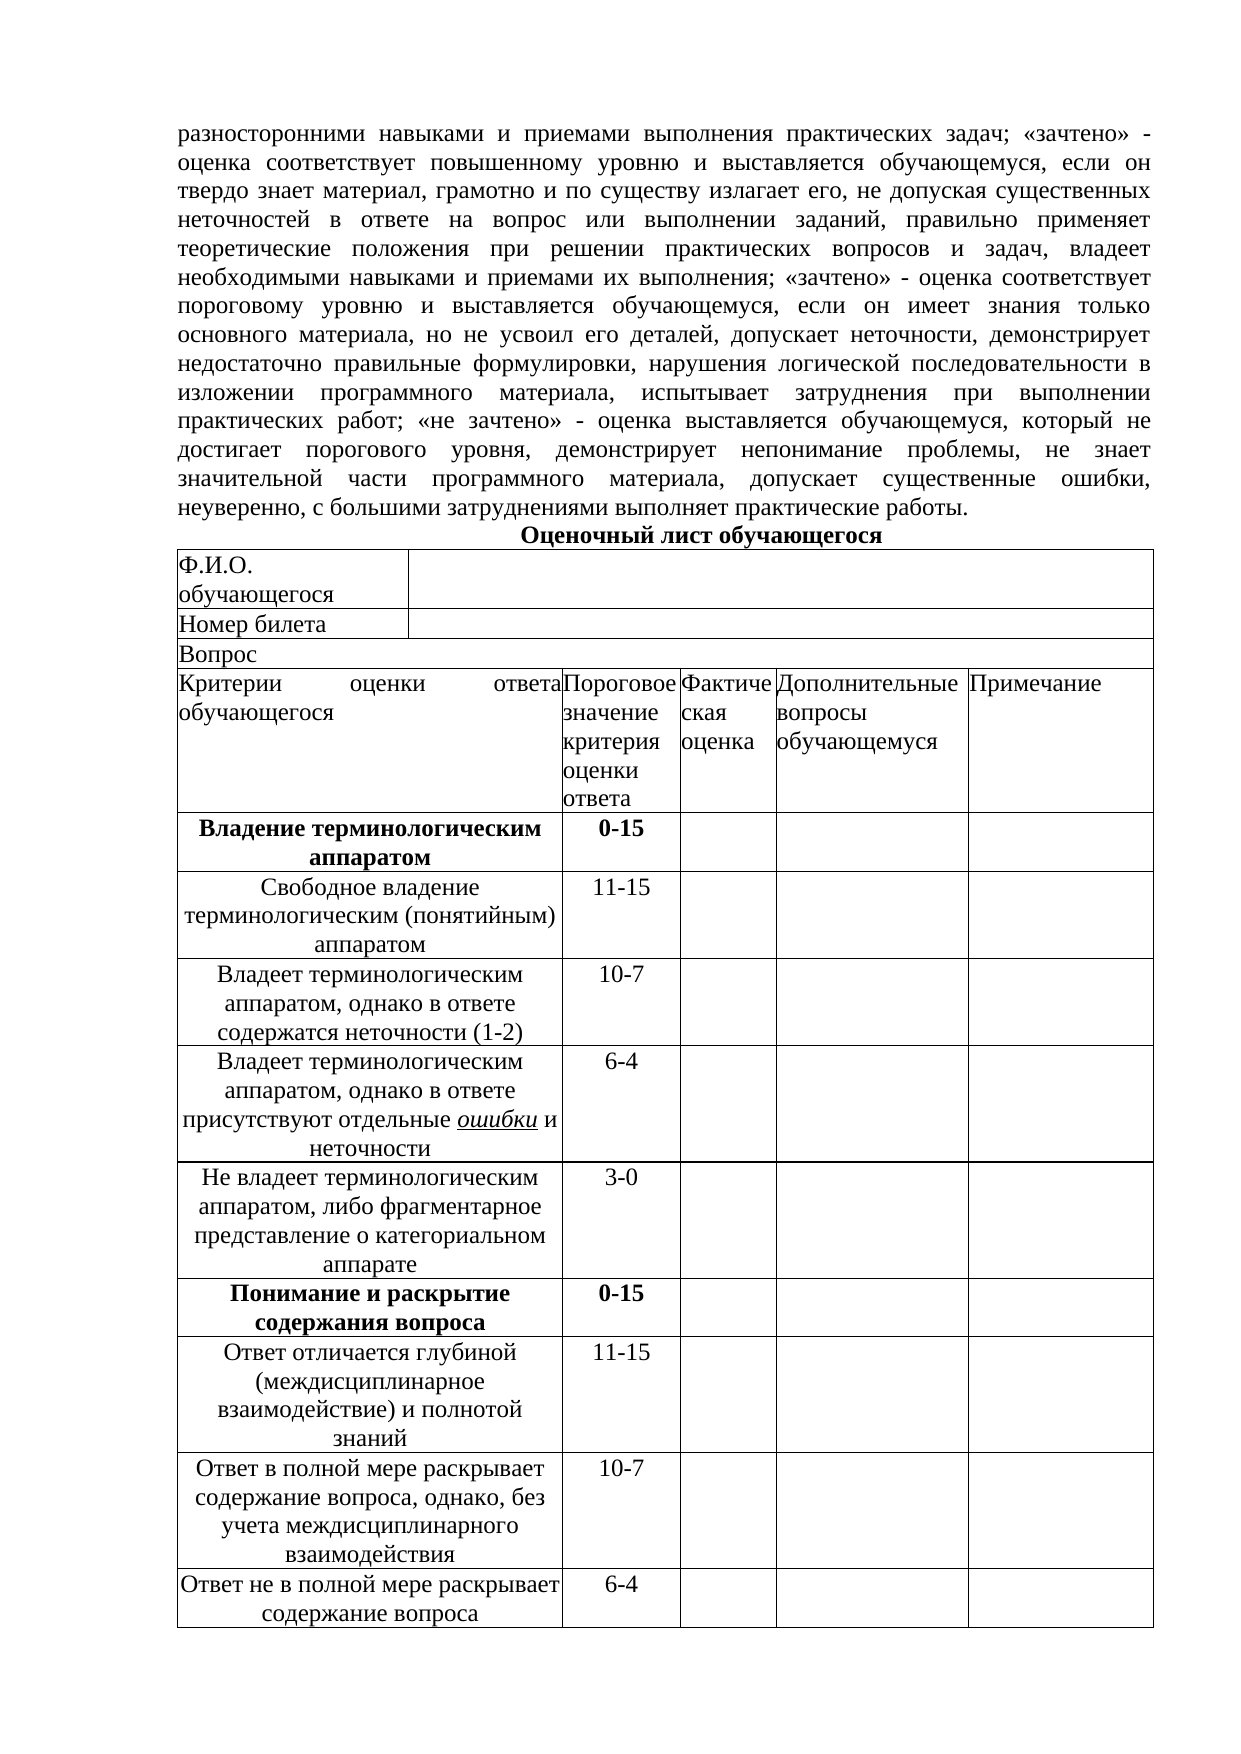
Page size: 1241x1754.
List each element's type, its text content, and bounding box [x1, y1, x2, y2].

table_cell [681, 1163, 776, 1277]
table_cell Фактическая оценка [681, 669, 776, 812]
table_cell [681, 1046, 776, 1161]
table_cell Понимание и раскрытие содержания вопроса [178, 1279, 562, 1336]
table_cell 11-15 [563, 872, 680, 958]
table_cell Владеет терминологическим аппаратом, однако в ответе присутствуют отдельные ошибки и неточности [178, 1046, 562, 1161]
table_cell 0-15 [563, 813, 680, 871]
table_cell [777, 872, 968, 958]
table_cell Ответ в полной мере раскрывает содержание вопроса, однако, без учета междисциплинарного взаимодействия [178, 1453, 562, 1568]
table_cell Ответ отличается глубиной (междисциплинарное взаимодействие) и полнотой знаний [178, 1337, 562, 1452]
table_cell [969, 1453, 1153, 1568]
table_cell 11-15 [563, 1337, 680, 1452]
table_cell [681, 1453, 776, 1568]
table_cell [777, 959, 968, 1045]
table_cell 10-7 [563, 959, 680, 1045]
table_cell [969, 1279, 1153, 1336]
table_cell [681, 872, 776, 958]
table_cell [969, 1046, 1153, 1161]
table_cell [969, 1163, 1153, 1277]
table_cell 6-4 [563, 1046, 680, 1161]
table_cell Владение терминологическим аппаратом [178, 813, 562, 871]
table_cell [681, 1279, 776, 1336]
table_cell [969, 1569, 1153, 1627]
table_cell [777, 1046, 968, 1161]
table_cell Не владеет терминологическим аппаратом, либо фрагментарное представление о категориальном аппарате [178, 1163, 562, 1277]
table_cell Примечание [969, 669, 1153, 812]
table_cell 6-4 [563, 1569, 680, 1627]
table_cell Владеет терминологическим аппаратом, однако в ответе содержатся неточности (1-2) [178, 959, 562, 1045]
table_cell [777, 1337, 968, 1452]
table_cell [777, 813, 968, 871]
table_cell 3-0 [563, 1163, 680, 1277]
table_header [409, 550, 1153, 608]
table_cell Свободное владение терминологическим (понятийным) аппаратом [178, 872, 562, 958]
table_cell [409, 609, 1153, 638]
table_cell 0-15 [563, 1279, 680, 1336]
table_cell [777, 1163, 968, 1277]
table_cell [681, 813, 776, 871]
table_cell Пороговое значение критерия оценки ответа [563, 669, 680, 812]
table_header Ф.И.О. обучающегося [178, 550, 408, 608]
table_cell [969, 813, 1153, 871]
table_cell 10-7 [563, 1453, 680, 1568]
table_cell Номер билета [178, 609, 408, 638]
table_cell [777, 1453, 968, 1568]
table_cell Дополнительные вопросы обучающемуся [777, 669, 968, 812]
table_cell [969, 1337, 1153, 1452]
table_cell Вопрос [178, 639, 1153, 667]
table_cell [681, 959, 776, 1045]
table_cell [681, 1337, 776, 1452]
table_cell [969, 872, 1153, 958]
table_cell [777, 1279, 968, 1336]
table_cell [969, 959, 1153, 1045]
table_cell Ответ не в полной мере раскрывает содержание вопроса [178, 1569, 562, 1627]
table_cell [681, 1569, 776, 1627]
text Оценочный лист обучающегося [177, 521, 1152, 549]
table_cell Критерии оценки ответа обучающегося [178, 669, 562, 812]
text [177, 118, 1152, 521]
table_cell [777, 1569, 968, 1627]
